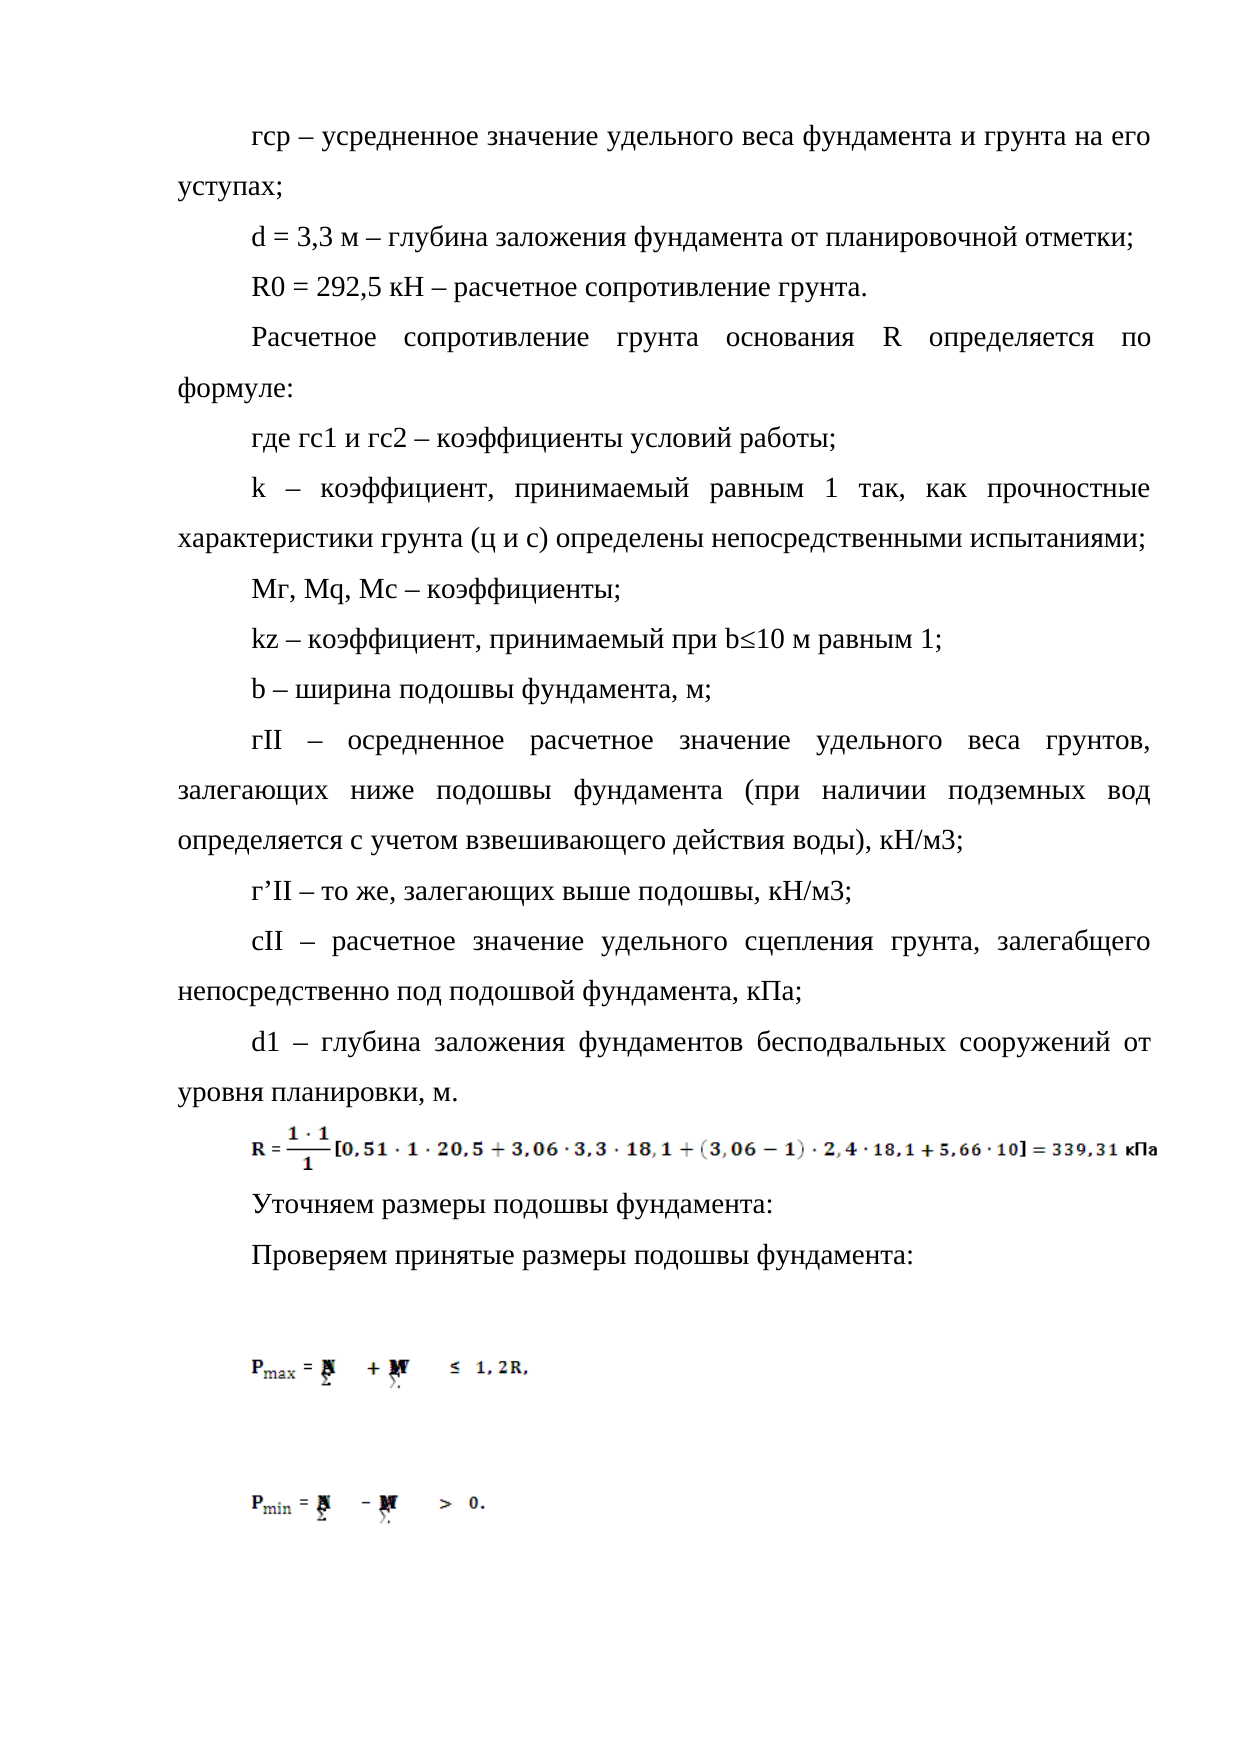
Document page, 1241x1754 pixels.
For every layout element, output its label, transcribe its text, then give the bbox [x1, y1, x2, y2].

text Проверяем принятые размеры подошвы фундамента: [177, 1237, 1152, 1270]
text Уточняем размеры подошвы фундамента: [177, 1187, 1152, 1220]
picture [251, 1473, 698, 1591]
text гII – осредненное расчетное значение удельного веса грунтов, залегающих ниже подошвы фундамента (при наличии подземных вод определяется с учетом взвешивающего действия воды), кН/м3; [177, 722, 1152, 856]
text b – ширина подошвы фундамента, м; [177, 672, 1152, 705]
list d = 3,3 м – глубина заложения фундамента от планировочной отметки; [177, 219, 1152, 252]
list гср – усредненное значение удельного веса фундамента и грунта на его уступах; [177, 118, 1152, 202]
picture [251, 1337, 769, 1457]
text kz – коэффициент, принимаемый при b≤10 м равным 1; [177, 621, 1152, 655]
text сII – расчетное значение удельного сцепления грунта, залегабщего непосредственно под подошвой фундамента, кПа; [177, 923, 1152, 1007]
picture [251, 1124, 1161, 1170]
text k – коэффициент, принимаемый равным 1 так, как прочностные характеристики грунта (ц и с) определены непосредственными испытаниями; [177, 470, 1152, 554]
text d1 – глубина заложения фундаментов бесподвальных сооружений от уровня планировки, м. [177, 1024, 1152, 1108]
text Mг, Mq, Mc – коэффициенты; [177, 571, 1152, 604]
text г’II – то же, залегающих выше подошвы, кН/м3; [177, 873, 1152, 906]
list R0 = 292,5 кН – расчетное сопротивление грунта. [177, 269, 1152, 303]
text где гс1 и гс2 – коэффициенты условий работы; [177, 420, 1152, 453]
text Расчетное сопротивление грунта основания R определяется по формуле: [177, 319, 1152, 403]
